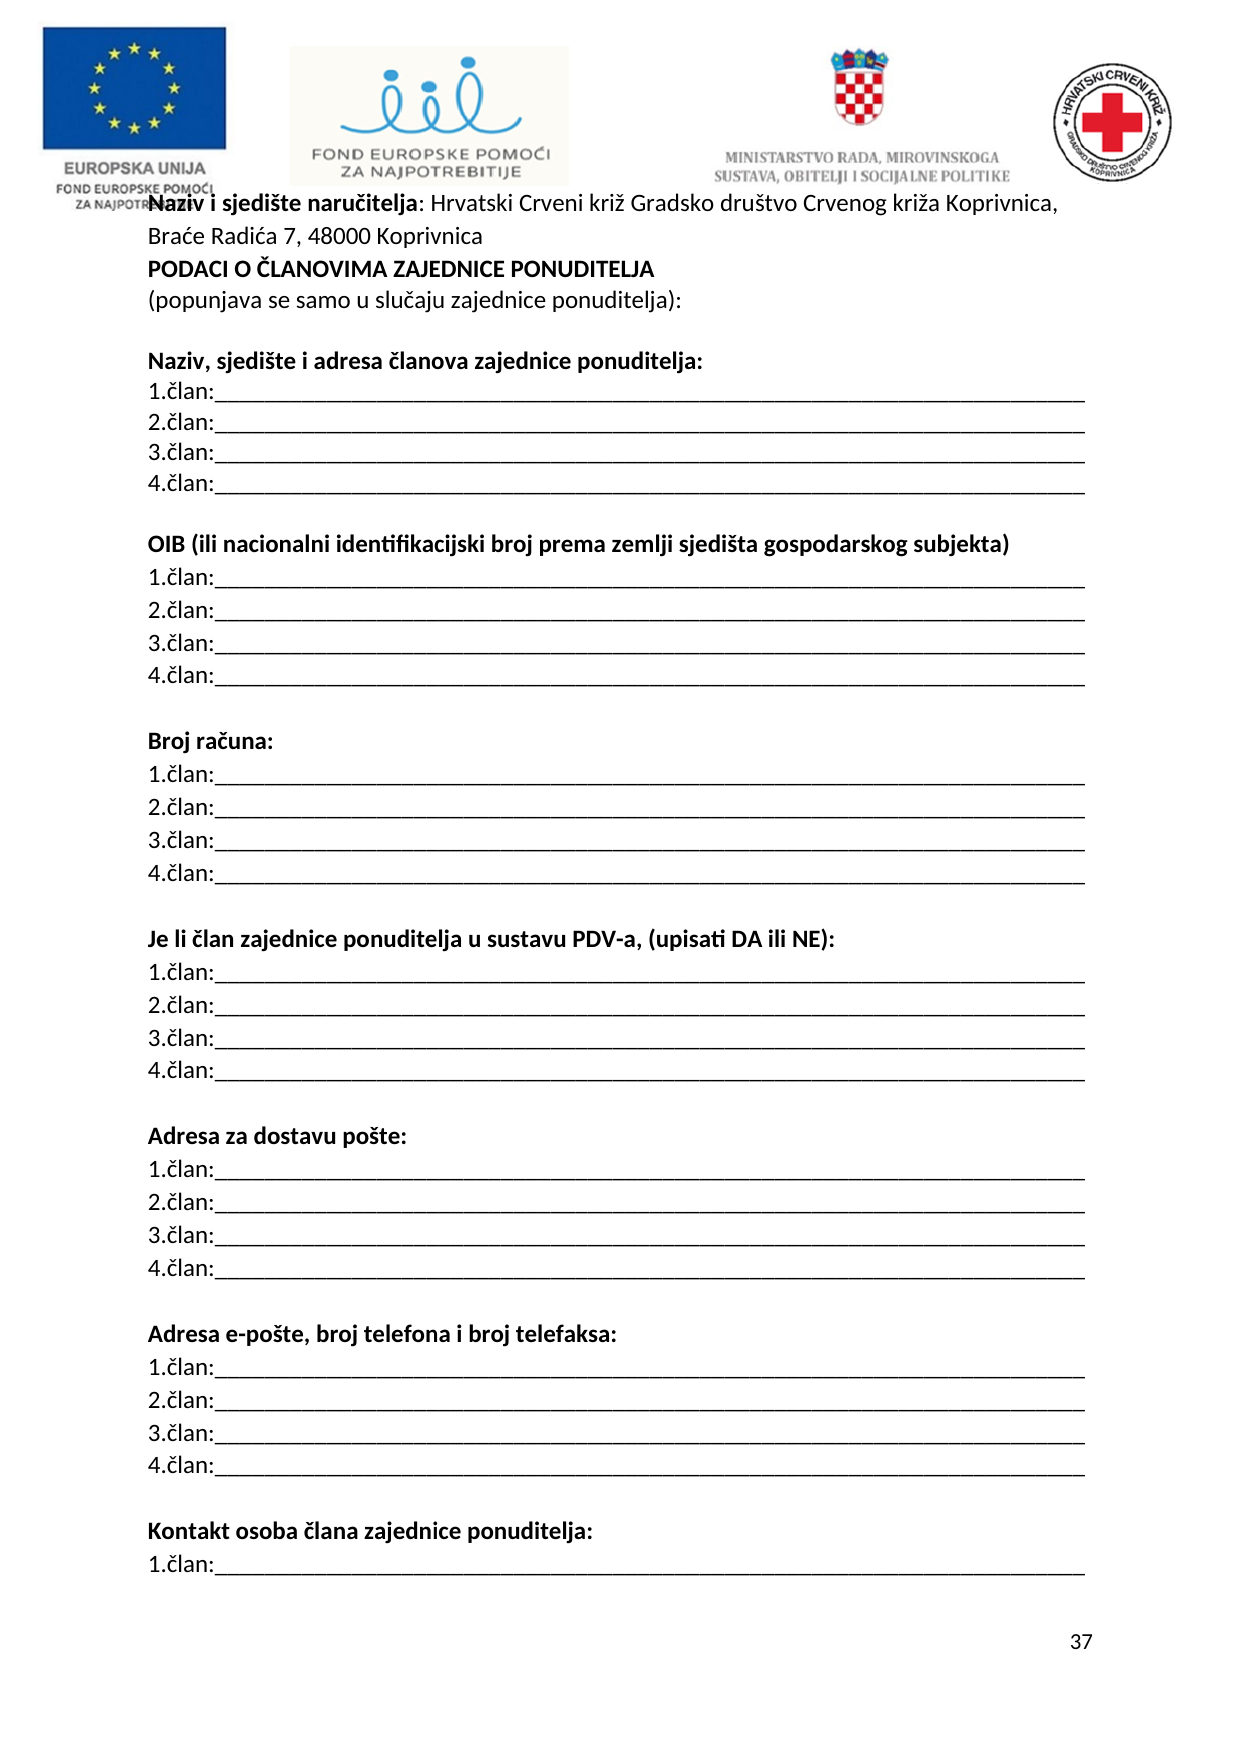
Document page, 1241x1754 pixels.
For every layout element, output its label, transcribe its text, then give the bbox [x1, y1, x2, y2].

text Naziv, sjedište i adresa članova zajednice ponuditelja: [148, 345, 1093, 375]
text 4.član:______________________________________________________________________ [148, 1252, 1093, 1283]
text Adresa e-pošte, broj telefona i broj telefaksa: [148, 1318, 1093, 1348]
text 2.član:______________________________________________________________________ [148, 1384, 1093, 1414]
text 1.član:______________________________________________________________________ [148, 375, 1093, 406]
picture [37, 21, 235, 211]
text 4.član:______________________________________________________________________ [148, 857, 1093, 888]
text PODACI O ČLANOVIMA ZAJEDNICE PONUDITELJA [148, 253, 1093, 284]
text Adresa za dostavu pošte: [148, 1121, 1093, 1151]
text 1.član:______________________________________________________________________ [148, 956, 1093, 986]
text 1.član:______________________________________________________________________ [148, 561, 1093, 591]
text 2.član:______________________________________________________________________ [148, 1186, 1093, 1217]
text 1.član:______________________________________________________________________ [148, 1153, 1093, 1184]
text Naziv i sjedište naručitelja: Hrvatski Crveni križ Gradsko društvo Crvenog križa Koprivnica, Braće Radića 7, 48000 Koprivnica [148, 148, 1093, 251]
text Je li član zajednice ponuditelja u sustavu PDV-a, (upisati DA ili NE): [148, 923, 1093, 953]
text 3.član:______________________________________________________________________ [148, 436, 1093, 467]
text OIB (ili nacionalni identifikacijski broj prema zemlji sjedišta gospodarskog subjekta) [148, 528, 1093, 558]
text 3.član:______________________________________________________________________ [148, 627, 1093, 657]
text 1.član:______________________________________________________________________ [148, 1351, 1093, 1381]
text 3.član:______________________________________________________________________ [148, 1417, 1093, 1447]
text (popunjava se samo u slučaju zajednice ponuditelja): [148, 284, 1093, 314]
text 1.član:______________________________________________________________________ [148, 1548, 1093, 1579]
text Broj računa: [148, 726, 1093, 756]
text Kontakt osoba člana zajednice ponuditelja: [148, 1516, 1093, 1546]
text 3.član:______________________________________________________________________ [148, 1022, 1093, 1052]
text 4.član:______________________________________________________________________ [148, 1055, 1093, 1085]
text 2.član:______________________________________________________________________ [148, 791, 1093, 822]
text 4.član:______________________________________________________________________ [148, 467, 1093, 497]
picture [1050, 61, 1174, 184]
text 4.član:______________________________________________________________________ [148, 1450, 1093, 1480]
text 2.član:______________________________________________________________________ [148, 594, 1093, 624]
text 1.član:______________________________________________________________________ [148, 758, 1093, 789]
text 3.član:______________________________________________________________________ [148, 1219, 1093, 1250]
text 3.član:______________________________________________________________________ [148, 824, 1093, 855]
text 4.član:______________________________________________________________________ [148, 660, 1093, 690]
text 2.član:______________________________________________________________________ [148, 406, 1093, 436]
text 2.član:______________________________________________________________________ [148, 989, 1093, 1019]
picture [252, 46, 1048, 148]
